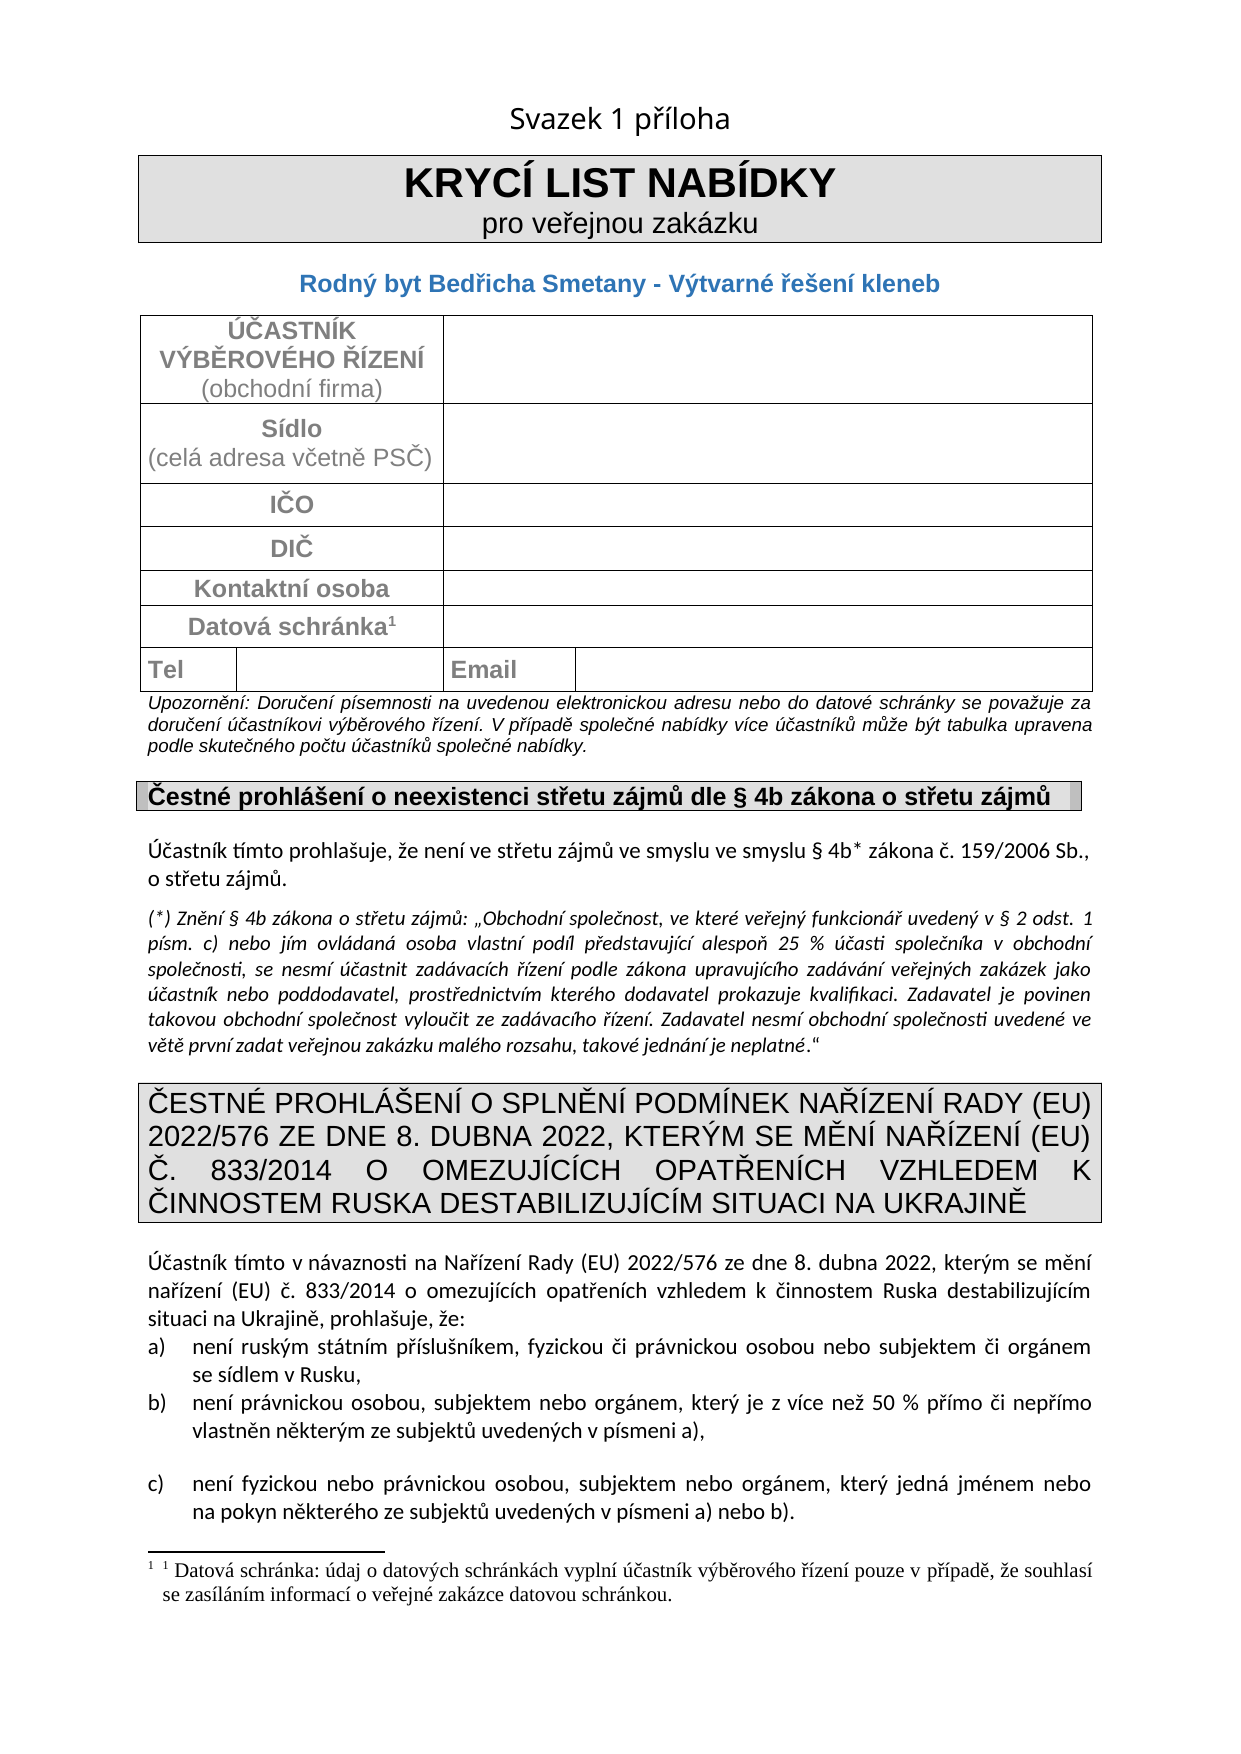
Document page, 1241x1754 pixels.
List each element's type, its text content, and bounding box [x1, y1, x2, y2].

table_header [444, 316, 1092, 403]
table_cell [444, 527, 1092, 570]
table_header ÚČASTNÍK VÝBĚROVÉHO ŘÍZENÍ (obchodní firma) [141, 316, 443, 403]
table_cell Email [444, 648, 575, 691]
text KRYCÍ LIST NABÍDKY [139, 156, 1101, 203]
table_cell Datová schránka [141, 606, 443, 647]
table_cell [444, 571, 1092, 605]
text Svazek 1 příloha [148, 99, 1092, 138]
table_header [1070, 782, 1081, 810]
list není fyzickou nebo právnickou osobou, subjektem nebo orgánem, který jedná jménem nebo na pokyn některého ze subjektů uvedených v písmeni a) nebo b). [148, 1469, 1092, 1525]
table_cell [444, 606, 1092, 647]
list není právnickou osobou, subjektem nebo orgánem, který je z více než 50 % přímo či nepřímo vlastněn některým ze subjektů uvedených v písmeni a), [148, 1388, 1092, 1444]
list není ruským státním příslušníkem, fyzickou či právnickou osobou nebo subjektem či orgánem se sídlem v Rusku, [148, 1332, 1092, 1388]
table_cell Sídlo (celá adresa včetně PSČ) [141, 404, 443, 483]
text Účastník tímto v návaznosti na Nařízení Rady (EU) 2022/576 ze dne 8. dubna 2022, kterým se mění nařízení (EU) č. 833/2014 o omezujících opatřeních vzhledem k činnostem Ruska destabilizujícím situaci na Ukrajině, prohlašuje, že: [148, 1248, 1092, 1332]
table_cell DIČ [141, 527, 443, 570]
text Rodný byt Bedřicha Smetany - Výtvarné řešení kleneb [148, 269, 1092, 298]
text ČESTNÉ PROHLÁŠENÍ O SPLNĚNÍ PODMÍNEK NAŘÍZENÍ RADY (EU) 2022/576 ZE DNE 8. DUBNA 2022, KTERÝM SE MĚNÍ NAŘÍZENÍ (EU) Č. 833/2014 O OMEZUJÍCÍCH OPATŘENÍCH VZHLEDEM K ČINNOSTEM RUSKA DESTABILIZUJÍCÍM SITUACI NA UKRAJINĚ [139, 1084, 1101, 1222]
table_cell IČO [141, 484, 443, 526]
text Upozornění: Doručení písemnosti na uvedenou elektronickou adresu nebo do datové schránky se považuje za doručení účastníkovi výběrového řízení. V případě společné nabídky více účastníků může být tabulka upravena podle skutečného počtu účastníků společné nabídky. [148, 692, 1092, 757]
table_cell Kontaktní osoba [141, 571, 443, 605]
text (*) Znění § 4b zákona o střetu zájmů: „Obchodní společnost, ve které veřejný funkcionář uvedený v § 2 odst. 1 písm. c) nebo jím ovládaná osoba vlastní podíl představující alespoň 25 % účasti společníka v obchodní společnosti, se nesmí účastnit zadávacích řízení podle zákona upravujícího zadávání veřejných zakázek jako účastník nebo poddodavatel, prostřednictvím kterého dodavatel prokazuje kvalifikaci. Zadavatel je povinen takovou obchodní společnost vyloučit ze zadávacího řízení. Zadavatel nesmí obchodní společnosti uvedené ve větě první zadat veřejnou zakázku malého rozsahu, takové jednání je neplatné.“ [148, 905, 1092, 1057]
table_cell [444, 484, 1092, 526]
table_cell Tel [141, 648, 236, 691]
text Účastník tímto prohlašuje, že není ve střetu zájmů ve smyslu ve smyslu § 4b* zákona č. 159/2006 Sb., o střetu zájmů. [148, 836, 1092, 892]
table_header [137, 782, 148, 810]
table_cell [576, 648, 1092, 691]
text pro veřejnou zakázku [139, 203, 1101, 242]
table_cell [237, 648, 443, 691]
table_cell [444, 404, 1092, 483]
